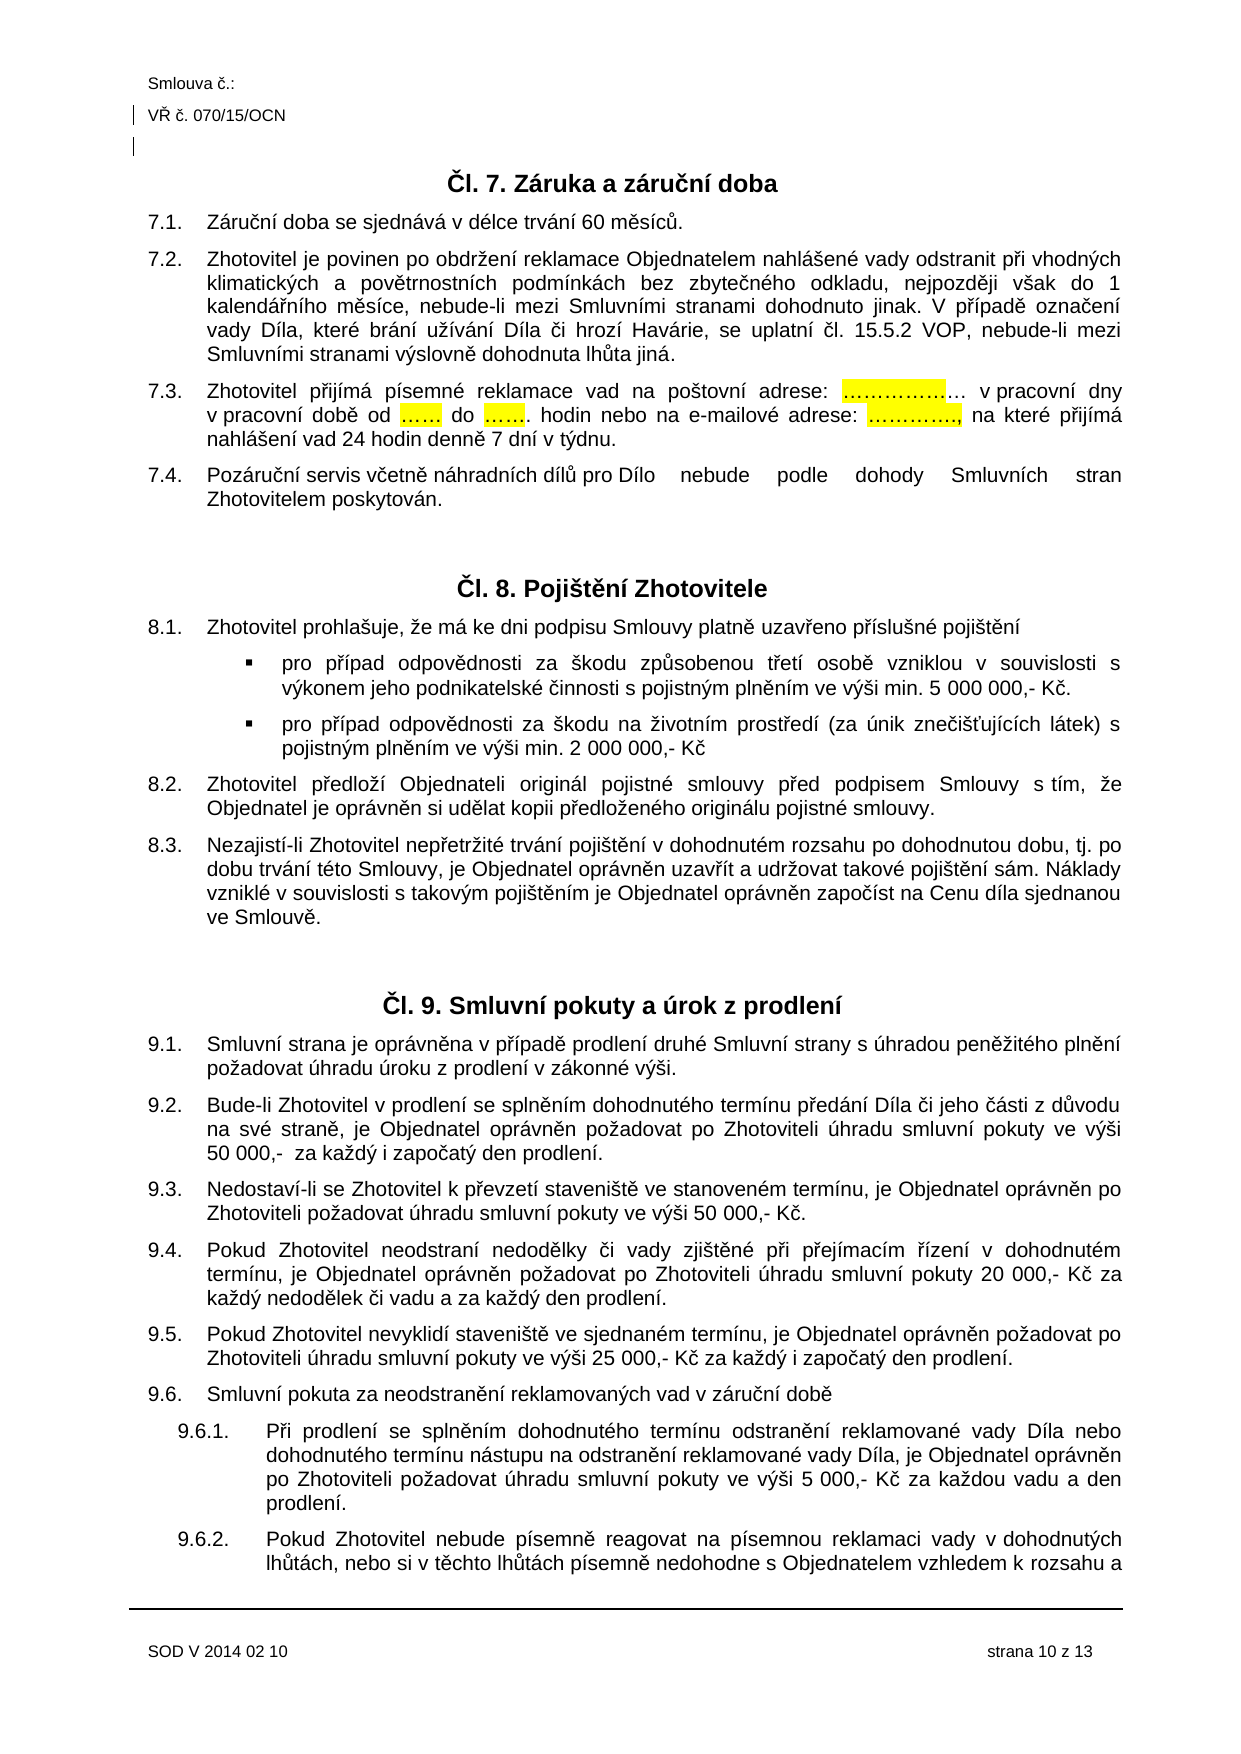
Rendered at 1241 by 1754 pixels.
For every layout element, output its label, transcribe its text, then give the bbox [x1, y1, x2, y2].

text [177, 1527, 1122, 1575]
text Pojištění Zhotovitele [102, 573, 1122, 602]
text Zhotovitel předloží Objednateli originál pojistné smlouvy před podpisem Smlouvy s tím, že Objednatel je oprávněn si udělat kopii předloženého originálu pojistné smlouvy. [148, 772, 1122, 820]
text Zhotovitel je povinen po obdržení reklamace Objednatelem nahlášené vady odstranit při vhodných klimatických a povětrnostních podmínkách bez zbytečného odkladu, nejpozději však do 1 kalendářního měsíce, nebude-li mezi Smluvními stranami dohodnuto jinak. V případě označení vady Díla, které brání užívání Díla či hrozí Havárie, se uplatní čl. 15.5.2 VOP, nebude-li mezi Smluvními stranami výslovně dohodnuta lhůta jiná. [148, 246, 1122, 366]
text Nedostaví-li se Zhotovitel k převzetí staveniště ve stanoveném termínu, je Objednatel oprávněn po Zhotoviteli požadovat úhradu smluvní pokuty ve výši 50 000,- Kč. [148, 1177, 1122, 1225]
text Zhotovitel prohlašuje, že má ke dni podpisu Smlouvy platně uzavřeno příslušné pojištění [148, 615, 1122, 639]
list pro případ odpovědnosti za škodu způsobenou třetí osobě vzniklou v souvislosti s výkonem jeho podnikatelské činnosti s pojistným plněním ve výši min. 5 000 000,- Kč. [244, 651, 1122, 699]
text Záruka a záruční doba [102, 169, 1122, 197]
text Zhotovitel přijímá písemné reklamace vad na poštovní adrese: ……………… v pracovní dny v pracovní době od …… do ……. hodin nebo na e-mailové adrese: …………., na které přijímá nahlášení vad 24 hodin denně 7 dní v týdnu. [148, 379, 1122, 451]
text Smluvní strana je oprávněna v případě prodlení druhé Smluvní strany s úhradou peněžitého plnění požadovat úhradu úroku z prodlení v zákonné výši. [148, 1032, 1122, 1080]
list pro případ odpovědnosti za škodu na životním prostředí (za únik znečišťujících látek) s pojistným plněním ve výši min. 2 000 000,- Kč [244, 712, 1122, 760]
text Nezajistí-li Zhotovitel nepřetržité trvání pojištění v dohodnutém rozsahu po dohodnutou dobu, tj. po dobu trvání této Smlouvy, je Objednatel oprávněn uzavřít a udržovat takové pojištění sám. Náklady vzniklé v souvislosti s takovým pojištěním je Objednatel oprávněn započíst na Cenu díla sjednanou ve Smlouvě. [148, 833, 1122, 928]
text Při prodlení se splněním dohodnutého termínu odstranění reklamované vady Díla nebo dohodnutého termínu nástupu na odstranění reklamované vady Díla, je Objednatel oprávněn po Zhotoviteli požadovat úhradu smluvní pokuty ve výši 5 000,- Kč za každou vadu a den prodlení. [177, 1419, 1122, 1514]
text Záruční doba se sjednává v délce trvání 60 měsíců. [148, 210, 1122, 234]
text Smluvní pokuty a úrok z prodlení [102, 991, 1122, 1020]
text Pokud Zhotovitel nevyklidí staveniště ve sjednaném termínu, je Objednatel oprávněn požadovat po Zhotoviteli úhradu smluvní pokuty ve výši 25 000,- Kč za každý i započatý den prodlení. [148, 1322, 1122, 1370]
text Bude-li Zhotovitel v prodlení se splněním dohodnutého termínu předání Díla či jeho části z důvodu na své straně, je Objednatel oprávněn požadovat po Zhotoviteli úhradu smluvní pokuty ve výši 50 000,- za každý i započatý den prodlení. [148, 1093, 1122, 1164]
text Pokud Zhotovitel neodstraní nedodělky či vady zjištěné při přejímacím řízení v dohodnutém termínu, je Objednatel oprávněn požadovat po Zhotoviteli úhradu smluvní pokuty 20 000,- Kč za každý nedodělek či vadu a za každý den prodlení. [148, 1237, 1122, 1309]
text Smluvní pokuta za neodstranění reklamovaných vad v záruční době [148, 1382, 1122, 1406]
text Pozáruční servis včetně náhradních dílů pro Dílo nebude podle dohody Smluvních stran Zhotovitelem poskytován. [148, 463, 1122, 511]
